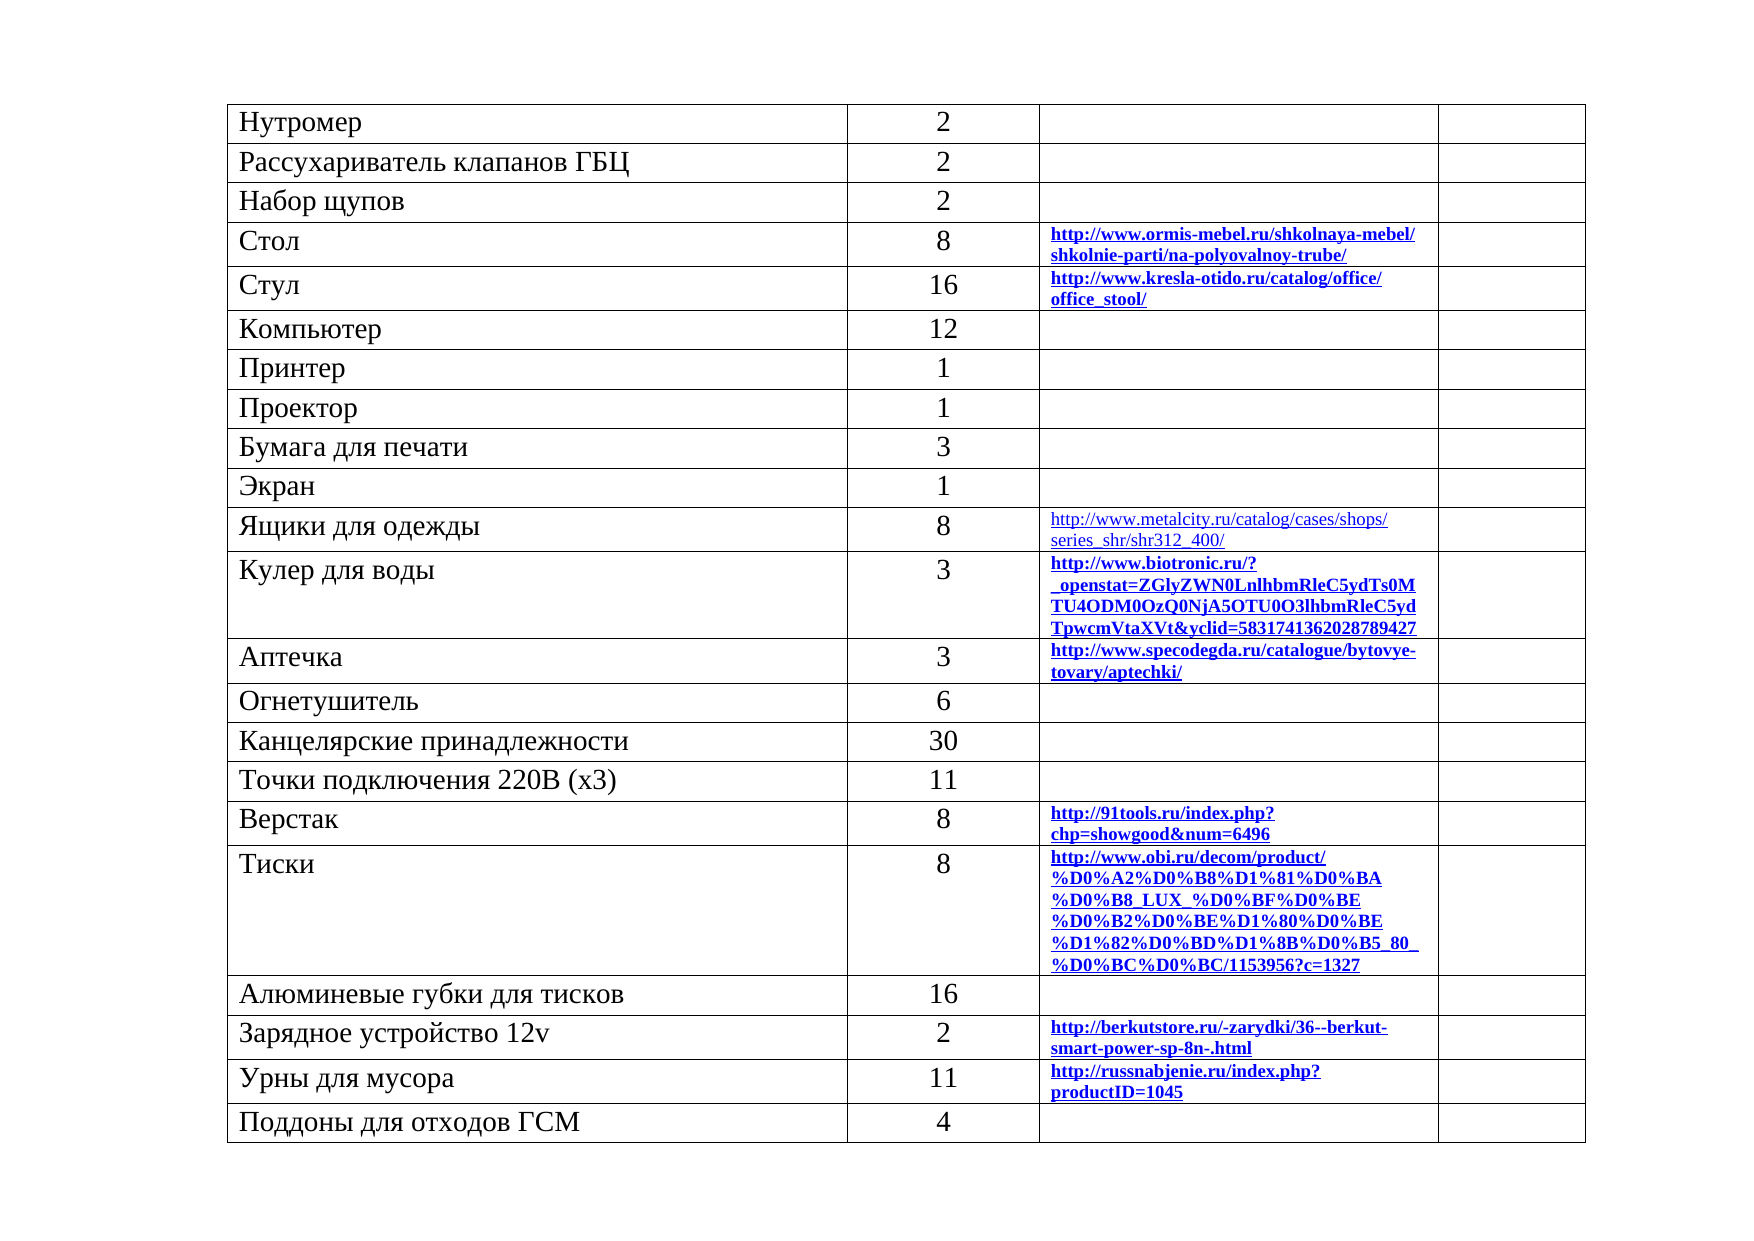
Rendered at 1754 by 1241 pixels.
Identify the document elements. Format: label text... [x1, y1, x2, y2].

table_cell [1439, 802, 1585, 845]
table_cell 2 [848, 144, 1039, 182]
table_cell [1439, 762, 1585, 801]
table_cell Проектор [228, 390, 847, 428]
table_cell [1439, 846, 1585, 975]
table_cell [1040, 469, 1438, 507]
table_cell [1439, 350, 1585, 389]
table_cell [1439, 1016, 1585, 1059]
table_cell 8 [848, 223, 1039, 266]
table_cell 1 [848, 469, 1039, 507]
table_cell http://www.ormis-mebel.ru/shkolnaya-mebel/shkolnie-parti/na-polyovalnoy-trube/ [1040, 223, 1438, 266]
table_cell 2 [848, 105, 1039, 143]
table_cell http://www.metalcity.ru/catalog/cases/shops/series_shr/shr312_400/ [1040, 508, 1438, 551]
table_cell 3 [848, 429, 1039, 467]
table_cell [1439, 469, 1585, 507]
table_cell 8 [848, 846, 1039, 975]
table_cell [1439, 552, 1585, 638]
table_cell 16 [848, 267, 1039, 310]
table_cell Стул [228, 267, 847, 310]
table_cell Зарядное устройство 12v [228, 1016, 847, 1059]
table_cell Канцелярские принадлежности [228, 723, 847, 761]
table_cell [1040, 429, 1438, 467]
table_cell [1040, 723, 1438, 761]
table_cell Нутромер [228, 105, 847, 143]
table_cell 6 [848, 684, 1039, 722]
table_cell [1040, 311, 1438, 349]
table_cell [1439, 183, 1585, 222]
table_cell 8 [848, 508, 1039, 551]
table_cell Алюминевые губки для тисков [228, 976, 847, 1014]
table_cell [1439, 105, 1585, 143]
table_cell Набор щупов [228, 183, 847, 222]
table_cell [1439, 1104, 1585, 1142]
table_cell Рассухариватель клапанов ГБЦ [228, 144, 847, 182]
table_cell 2 [848, 183, 1039, 222]
table_cell [1040, 684, 1438, 722]
table_cell 1 [848, 390, 1039, 428]
table_cell [1439, 390, 1585, 428]
table_cell [1040, 144, 1438, 182]
table_cell [1439, 639, 1585, 682]
table_cell http://91tools.ru/index.php?chp=showgood&num=6496 [1040, 802, 1438, 845]
table_cell [1040, 183, 1438, 222]
table_cell Точки подключения 220В (х3) [228, 762, 847, 801]
table_cell 3 [848, 639, 1039, 682]
table_cell Стол [228, 223, 847, 266]
table_cell Верстак [228, 802, 847, 845]
table_cell http://berkutstore.ru/-zarydki/36--berkut-smart-power-sp-8n-.html [1040, 1016, 1438, 1059]
table_cell 4 [848, 1104, 1039, 1142]
table_cell [1439, 976, 1585, 1014]
table_cell 8 [848, 802, 1039, 845]
table_cell 1 [848, 350, 1039, 389]
table_cell [1439, 144, 1585, 182]
table_cell [1439, 223, 1585, 266]
table_cell [1040, 976, 1438, 1014]
table_cell Бумага для печати [228, 429, 847, 467]
table_cell [1439, 723, 1585, 761]
table_cell http://www.obi.ru/decom/product/%D0%A2%D0%B8%D1%81%D0%BA%D0%B8_LUX_%D0%BF%D0%BE%D0%B2%D0%BE%D1%80%D0%BE%D1%82%D0%BD%D1%8B%D0%B5_80_%D0%BC%D0%BC/1153956?c=1327 [1040, 846, 1438, 975]
table_cell Поддоны для отходов ГСМ [228, 1104, 847, 1142]
table_cell 11 [848, 1060, 1039, 1103]
table_cell [1040, 350, 1438, 389]
table_cell Огнетушитель [228, 684, 847, 722]
table_cell [1040, 105, 1438, 143]
table_cell Экран [228, 469, 847, 507]
table_cell [1040, 390, 1438, 428]
table_cell [1439, 508, 1585, 551]
table_cell [1439, 311, 1585, 349]
table_cell [1040, 762, 1438, 801]
table_cell 11 [848, 762, 1039, 801]
table_cell Кулер для воды [228, 552, 847, 638]
table_cell Тиски [228, 846, 847, 975]
table_cell [1439, 1060, 1585, 1103]
table_cell 16 [848, 976, 1039, 1014]
table_cell http://www.specodegda.ru/catalogue/bytovye-tovary/aptechki/ [1040, 639, 1438, 682]
table_cell Ящики для одежды [228, 508, 847, 551]
table_cell http://www.biotronic.ru/?_openstat=ZGlyZWN0LnlhbmRleC5ydTs0MTU4ODM0OzQ0NjA5OTU0O3lhbmRleC5ydTpwcmVtaXVt&yclid=5831741362028789427 [1040, 552, 1438, 638]
table_cell 3 [848, 552, 1039, 638]
table_cell [1439, 684, 1585, 722]
table_cell Аптечка [228, 639, 847, 682]
table_cell Принтер [228, 350, 847, 389]
table_cell 2 [848, 1016, 1039, 1059]
table_cell 12 [848, 311, 1039, 349]
table_cell Урны для мусора [228, 1060, 847, 1103]
table_cell [1439, 267, 1585, 310]
table_cell [1040, 1104, 1438, 1142]
table_cell 30 [848, 723, 1039, 761]
table_cell [1439, 429, 1585, 467]
table_cell Компьютер [228, 311, 847, 349]
table_cell http://russnabjenie.ru/index.php?productID=1045 [1040, 1060, 1438, 1103]
table_cell http://www.kresla-otido.ru/catalog/office/office_stool/ [1040, 267, 1438, 310]
